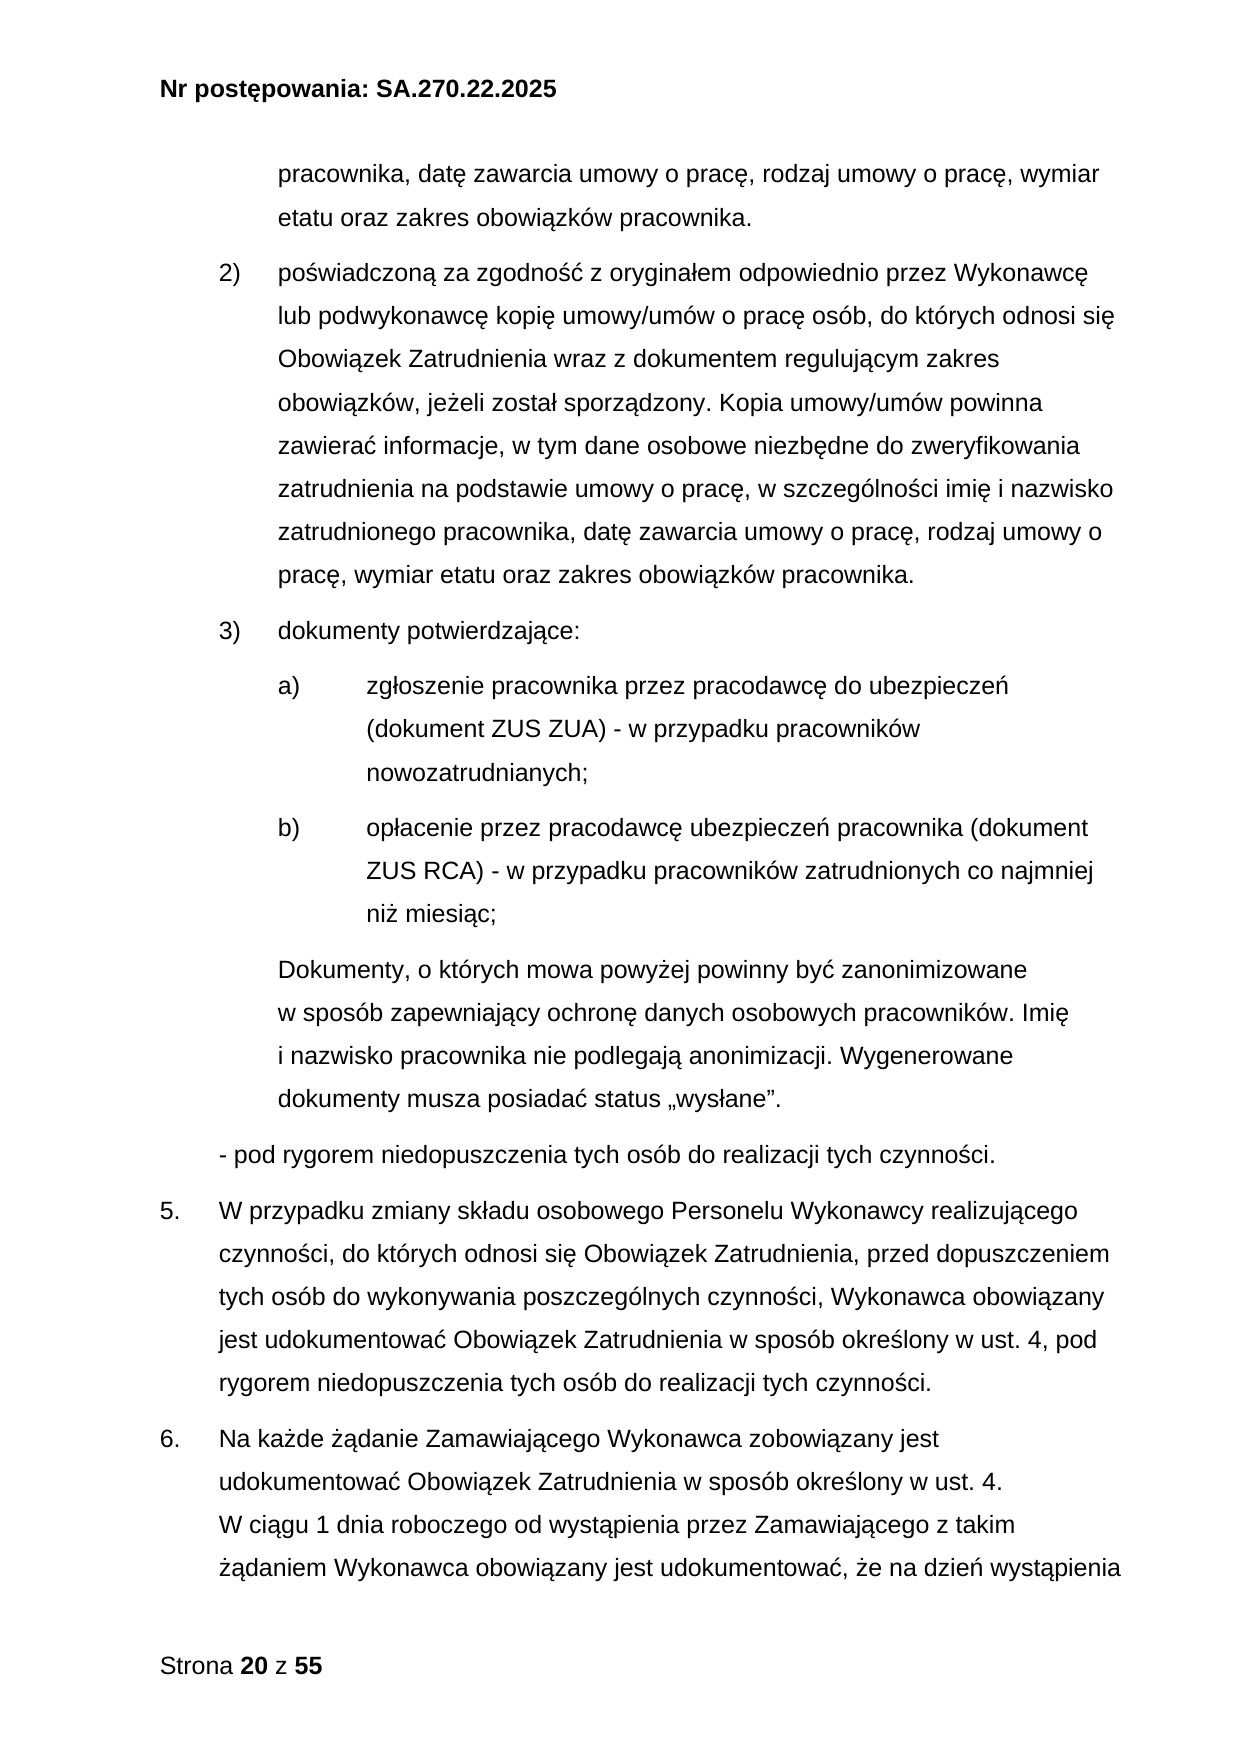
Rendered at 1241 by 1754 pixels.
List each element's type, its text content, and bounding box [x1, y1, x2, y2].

text a) zgłoszenie pracownika przez pracodawcę do ubezpieczeń (dokument ZUS ZUA) - w przypadku pracowników nowozatrudnianych; [278, 671, 1122, 786]
text - pod rygorem niedopuszczenia tych osób do realizacji tych czynności. [218, 1140, 1122, 1169]
text 5. W przypadku zmiany składu osobowego Personelu Wykonawcy realizującego czynności, do których odnosi się Obowiązek Zatrudnienia, przed dopuszczeniem tych osób do wykonywania poszczególnych czynności, Wykonawca obowiązany jest udokumentować Obowiązek Zatrudnienia w sposób określony w ust. 4, pod rygorem niedopuszczenia tych osób do realizacji tych czynności. [159, 1196, 1122, 1397]
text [218, 159, 1122, 231]
text 2) poświadczoną za zgodność z oryginałem odpowiednio przez Wykonawcę lub podwykonawcę kopię umowy/umów o pracę osób, do których odnosi się Obowiązek Zatrudnienia wraz z dokumentem regulującym zakres obowiązków, jeżeli został sporządzony. Kopia umowy/umów powinna zawierać informacje, w tym dane osobowe niezbędne do zweryfikowania zatrudnienia na podstawie umowy o pracę, w szczególności imię i nazwisko zatrudnionego pracownika, datę zawarcia umowy o pracę, rodzaj umowy o pracę, wymiar etatu oraz zakres obowiązków pracownika. [218, 258, 1122, 589]
text 3) dokumenty potwierdzające: [218, 616, 1122, 644]
text b) opłacenie przez pracodawcę ubezpieczeń pracownika (dokument ZUS RCA) - w przypadku pracowników zatrudnionych co najmniej niż miesiąc; [278, 813, 1122, 928]
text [159, 1424, 1122, 1582]
text Dokumenty, o których mowa powyżej powinny być zanonimizowane w sposób zapewniający ochronę danych osobowych pracowników. Imię i nazwisko pracownika nie podlegają anonimizacji. Wygenerowane dokumenty musza posiadać status „wysłane”. [278, 955, 1122, 1113]
